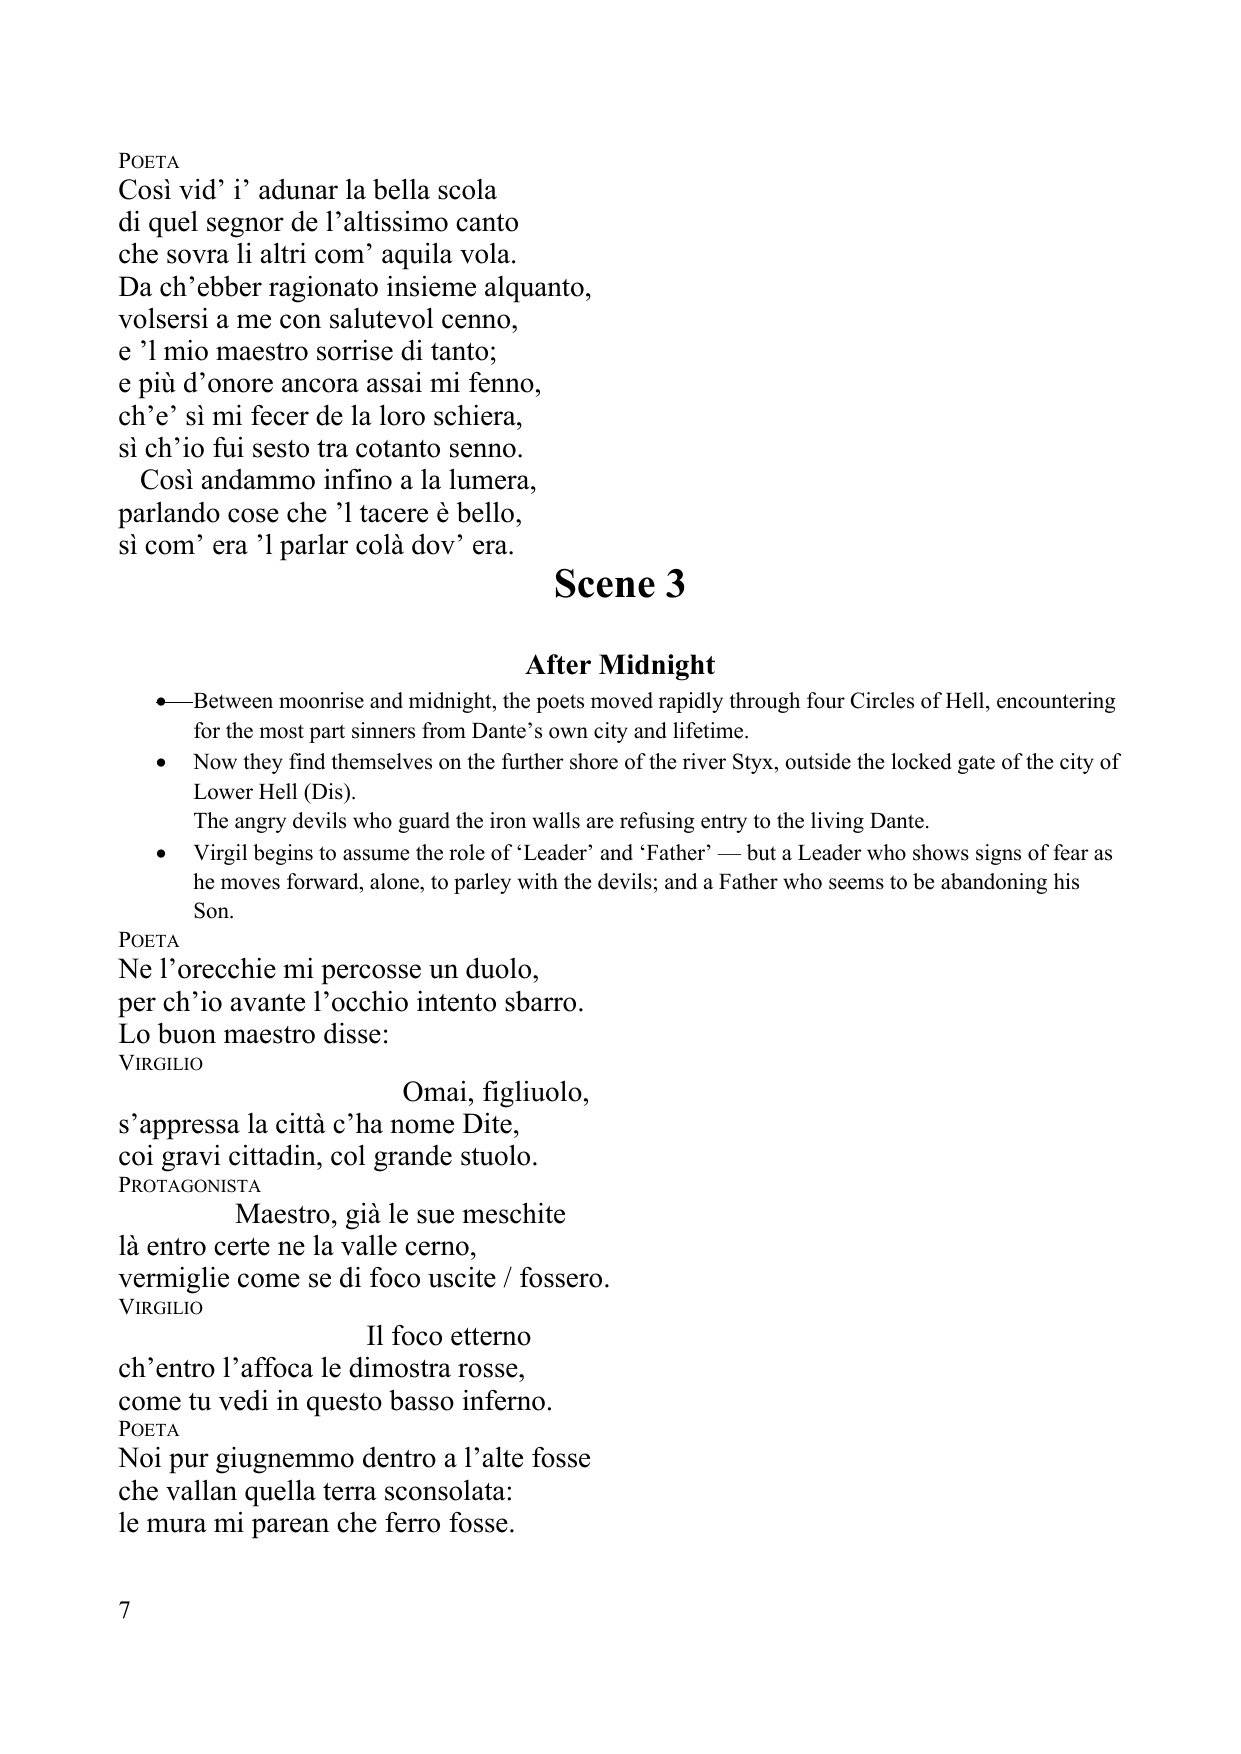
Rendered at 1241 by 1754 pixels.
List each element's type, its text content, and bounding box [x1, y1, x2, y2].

text Scene 3 After Midnight [118, 561, 1122, 681]
text Protagonista Maestro, già le sue meschite là entro certe ne la valle cerno, vermiglie come se di foco uscite / fossero. [118, 1172, 827, 1294]
text Virgilio Omai, figliuolo, s’appressa la città c’ha nome Dite, coi gravi cittadin, col grande stuolo. [118, 1049, 827, 1172]
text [118, 1416, 827, 1539]
list Between moonrise and midnight, the poets moved rapidly through four Circles of Hell, encountering for the most part sinners from Dante’s own city and lifetime. [156, 686, 1122, 743]
text e più d’onore ancora assai mi fenno, ch’e’ sì mi fecer de la loro schiera, sì ch’io fui sesto tra cotanto senno. [118, 367, 827, 464]
text Virgilio Il foco etterno ch’entro l’affoca le dimostra rosse, come tu vedi in questo basso inferno. [118, 1294, 827, 1416]
text Poeta Ne l’orecchie mi percosse un duolo, per ch’io avante l’occhio intento sbarro. Lo buon maestro disse: [118, 927, 827, 1049]
list Virgil begins to assume the role of ‘Leader’ and ‘Father’ — but a Leader who shows signs of fear as he moves forward, alone, to parley with the devils; and a Father who seems to be abandoning his Son. [156, 837, 1122, 923]
text Poeta Così vid’ i’ adunar la bella scola di quel segnor de l’altissimo canto che sovra li altri com’ aquila vola. Da ch’ebber ragionato insieme alquanto, volsersi a me con salutevol cenno, e ’l mio maestro sorrise di tanto; [118, 148, 827, 367]
list Now they find themselves on the further shore of the river Styx, outside the locked gate of the city of Lower Hell (Dis). The angry devils who guard the iron walls are refusing entry to the living Dante. [156, 747, 1122, 833]
text Così andammo infino a la lumera, parlando cose che ’l tacere è bello, sì com’ era ’l parlar colà dov’ era. [118, 464, 827, 561]
